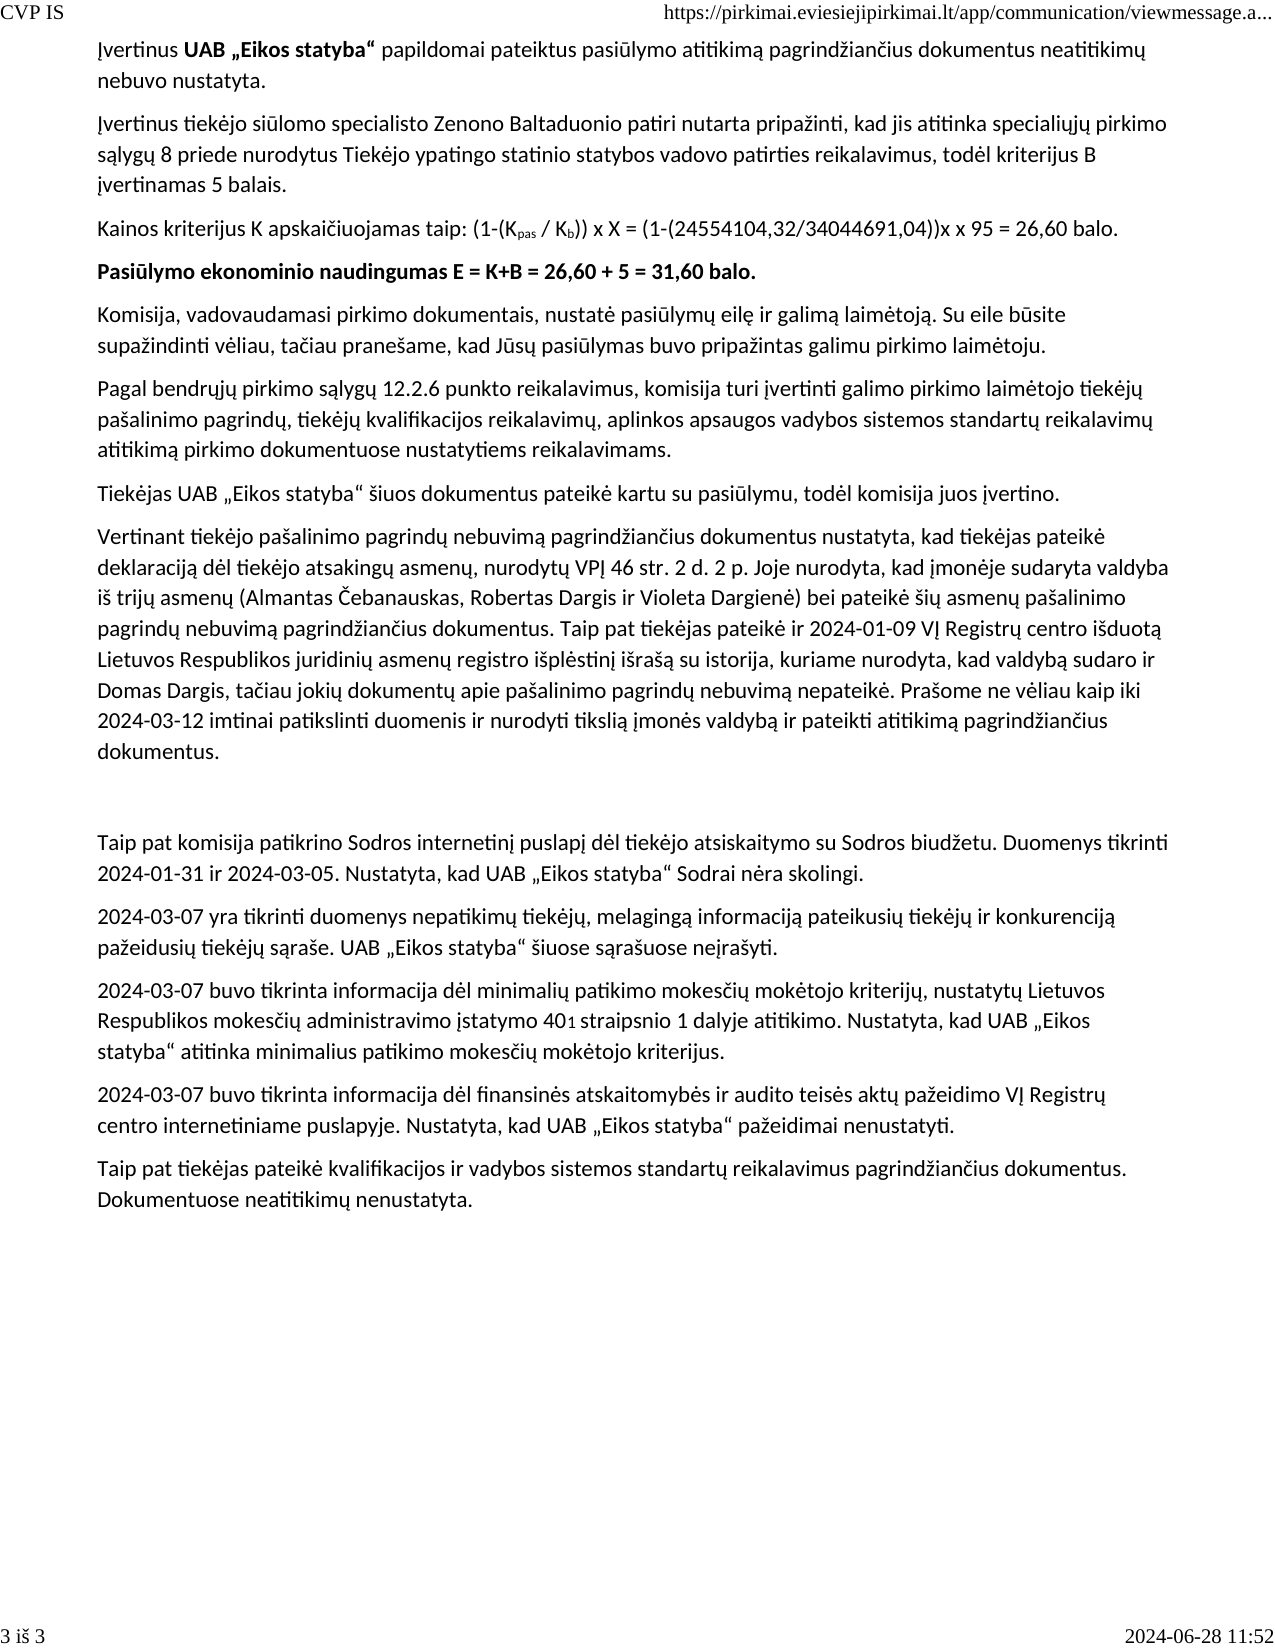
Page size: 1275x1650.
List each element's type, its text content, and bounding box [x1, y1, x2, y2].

text Vertinant tiekėjo pašalinimo pagrindų nebuvimą pagrindžiančius dokumentus nustatyta, kad tiekėjas pateikė deklaraciją dėl tiekėjo atsakingų asmenų, nurodytų VPĮ 46 str. 2 d. 2 p. Joje nurodyta, kad įmonėje sudaryta valdyba iš trijų asmenų (Almantas Čebanauskas, Robertas Dargis ir Violeta Dargienė) bei pateikė šių asmenų pašalinimo pagrindų nebuvimą pagrindžiančius dokumentus. Taip pat tiekėjas pateikė ir 2024-01-09 VĮ Registrų centro išduotą Lietuvos Respublikos juridinių asmenų registro išplėstinį išrašą su istorija, kuriame nurodyta, kad valdybą sudaro ir Domas Dargis, tačiau jokių dokumentų apie pašalinimo pagrindų nebuvimą nepateikė. Prašome ne vėliau kaip iki 2024-03-12 imtinai patikslinti duomenis ir nurodyti tikslią įmonės valdybą ir pateikti atitikimą pagrindžiančius dokumentus. [97, 522, 1173, 765]
text Pagal bendrųjų pirkimo sąlygų 12.2.6 punkto reikalavimus, komisija turi įvertinti galimo pirkimo laimėtojo tiekėjų pašalinimo pagrindų, tiekėjų kvalifikacijos reikalavimų, aplinkos apsaugos vadybos sistemos standartų reikalavimų atitikimą pirkimo dokumentuose nustatytiems reikalavimams. [97, 374, 1173, 464]
text Kainos kriterijus K apskaičiuojamas taip: (1-(Kpas / Kb)) x X = (1-(24554104,32/34044691,04))x x 95 = 26,60 balo. [97, 214, 1173, 242]
text 3 iš 3 [0, 1624, 45, 1648]
text Taip pat tiekėjas pateikė kvalifikacijos ir vadybos sistemos standartų reikalavimus pagrindžiančius dokumentus. Dokumentuose neatitikimų nenustatyta. [97, 1154, 1173, 1213]
text CVP IS [0, 0, 64, 24]
text Įvertinus tiekėjo siūlomo specialisto Zenono Baltaduonio patiri nutarta pripažinti, kad jis atitinka specialiųjų pirkimo sąlygų 8 priede nurodytus Tiekėjo ypatingo statinio statybos vadovo patirties reikalavimus, todėl kriterijus B įvertinamas 5 balais. [97, 109, 1173, 198]
text https://pirkimai.eviesiejipirkimai.lt/app/communication/viewmessage.a... [664, 0, 1272, 24]
text Pasiūlymo ekonominio naudingumas E = K+B = 26,60 + 5 = 31,60 balo. [97, 257, 1173, 285]
text 2024-03-07 yra tikrinti duomenys nepatikimų tiekėjų, melagingą informaciją pateikusių tiekėjų ir konkurenciją pažeidusių tiekėjų sąraše. UAB „Eikos statyba“ šiuose sąrašuose neįrašyti. [97, 902, 1173, 961]
text 2024-03-07 buvo tikrinta informacija dėl finansinės atskaitomybės ir audito teisės aktų pažeidimo VĮ Registrų centro internetiniame puslapyje. Nustatyta, kad UAB „Eikos statyba“ pažeidimai nenustatyti. [97, 1081, 1173, 1139]
text Taip pat komisija patikrino Sodros internetinį puslapį dėl tiekėjo atsiskaitymo su Sodros biudžetu. Duomenys tikrinti 2024-01-31 ir 2024-03-05. Nustatyta, kad UAB „Eikos statyba“ Sodrai nėra skolingi. [97, 828, 1173, 887]
text Komisija, vadovaudamasi pirkimo dokumentais, nustatė pasiūlymų eilę ir galimą laimėtoją. Su eile būsite supažindinti vėliau, tačiau pranešame, kad Jūsų pasiūlymas buvo pripažintas galimu pirkimo laimėtoju. [97, 300, 1173, 359]
text 2024-06-28 11:52 [1124, 1624, 1275, 1648]
text Įvertinus UAB „Eikos statyba“ papildomai pateiktus pasiūlymo atitikimą pagrindžiančius dokumentus neatitikimų nebuvo nustatyta. [97, 35, 1173, 94]
text 2024-03-07 buvo tikrinta informacija dėl minimalių patikimo mokesčių mokėtojo kriterijų, nustatytų Lietuvos Respublikos mokesčių administravimo įstatymo 401 straipsnio 1 dalyje atitikimo. Nustatyta, kad UAB „Eikos statyba“ atitinka minimalius patikimo mokesčių mokėtojo kriterijus. [97, 976, 1173, 1065]
text Tiekėjas UAB „Eikos statyba“ šiuos dokumentus pateikė kartu su pasiūlymu, todėl komisija juos įvertino. [97, 479, 1173, 507]
